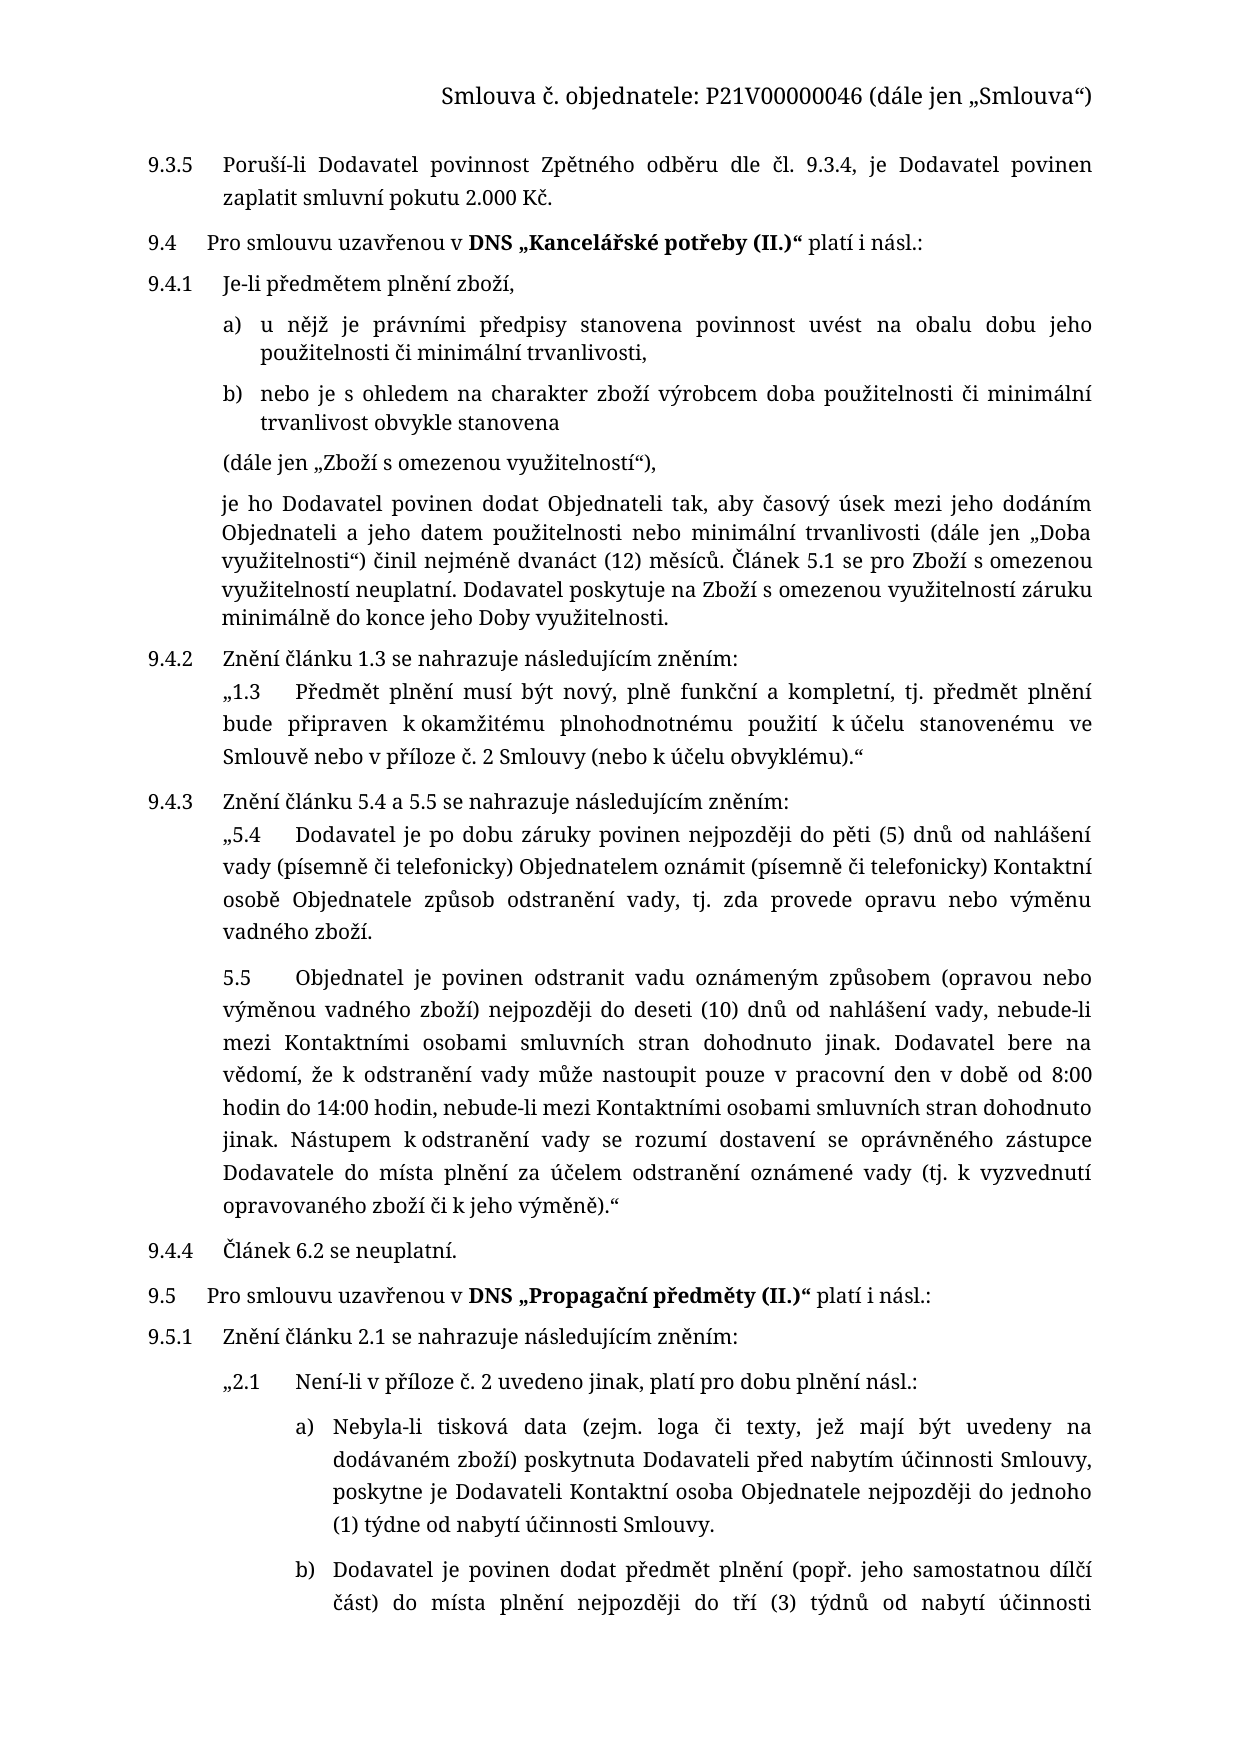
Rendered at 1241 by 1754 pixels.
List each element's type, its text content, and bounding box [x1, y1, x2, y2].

text (dále jen „Zboží s omezenou využitelností“), [223, 448, 1093, 477]
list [295, 1555, 1093, 1616]
list u nějž je právními předpisy stanovena povinnost uvést na obalu dobu jeho použitelnosti či minimální trvanlivosti, [223, 310, 1093, 367]
list Znění článku 1.3 se nahrazuje následujícím zněním: [148, 644, 1093, 673]
list Pro smlouvu uzavřenou v DNS „Propagační předměty (II.)“ platí i násl.: [148, 1281, 1093, 1309]
list 5.5 Objednatel je povinen odstranit vadu oznámeným způsobem (opravou nebo výměnou vadného zboží) nejpozději do deseti (10) dnů od nahlášení vady, nebude-li mezi Kontaktními osobami smluvních stran dohodnuto jinak. Dodavatel bere na vědomí, že k odstranění vady může nastoupit pouze v pracovní den v době od 8:00 hodin do 14:00 hodin, nebude-li mezi Kontaktními osobami smluvních stran dohodnuto jinak. Nástupem k odstranění vady se rozumí dostavení se oprávněného zástupce Dodavatele do místa plnění za účelem odstranění oznámené vady (tj. k vyzvednutí opravovaného zboží či k jeho výměně).“ [223, 963, 1093, 1219]
list „1.3 Předmět plnění musí být nový, plně funkční a kompletní, tj. předmět plnění bude připraven k okamžitému plnohodnotnému použití k účelu stanovenému ve Smlouvě nebo v příloze č. 2 Smlouvy (nebo k účelu obvyklému).“ [223, 677, 1093, 770]
list Pro smlouvu uzavřenou v DNS „Kancelářské potřeby (II.)“ platí i násl.: [148, 228, 1093, 256]
list „2.1 Není-li v příloze č. 2 uvedeno jinak, platí pro dobu plnění násl.: [223, 1367, 1093, 1396]
list Znění článku 5.4 a 5.5 se nahrazuje následujícím zněním: [148, 787, 1093, 816]
list „5.4 Dodavatel je po dobu záruky povinen nejpozději do pěti (5) dnů od nahlášení vady (písemně či telefonicky) Objednatelem oznámit (písemně či telefonicky) Kontaktní osobě Objednatele způsob odstranění vady, tj. zda provede opravu nebo výměnu vadného zboží. [223, 820, 1093, 946]
list Je-li předmětem plnění zboží, [148, 269, 1093, 297]
list nebo je s ohledem na charakter zboží výrobcem doba použitelnosti či minimální trvanlivost obvykle stanovena [223, 379, 1093, 436]
list Poruší-li Dodavatel povinnost Zpětného odběru dle čl. 9.3.4, je Dodavatel povinen zaplatit smluvní pokutu 2.000 Kč. [148, 150, 1093, 211]
list Nebyla-li tisková data (zejm. loga či texty, jež mají být uvedeny na dodávaném zboží) poskytnuta Dodavateli před nabytím účinnosti Smlouvy, poskytne je Dodavateli Kontaktní osoba Objednatele nejpozději do jednoho (1) týdne od nabytí účinnosti Smlouvy. [295, 1412, 1093, 1538]
text je ho Dodavatel povinen dodat Objednateli tak, aby časový úsek mezi jeho dodáním Objednateli a jeho datem použitelnosti nebo minimální trvanlivosti (dále jen „Doba využitelnosti“) činil nejméně dvanáct (12) měsíců. Článek 5.1 se pro Zboží s omezenou využitelností neuplatní. Dodavatel poskytuje na Zboží s omezenou využitelností záruku minimálně do konce jeho Doby využitelnosti. [221, 489, 1093, 632]
list Znění článku 2.1 se nahrazuje následujícím zněním: [148, 1322, 1093, 1350]
list Článek 6.2 se neuplatní. [148, 1236, 1093, 1264]
